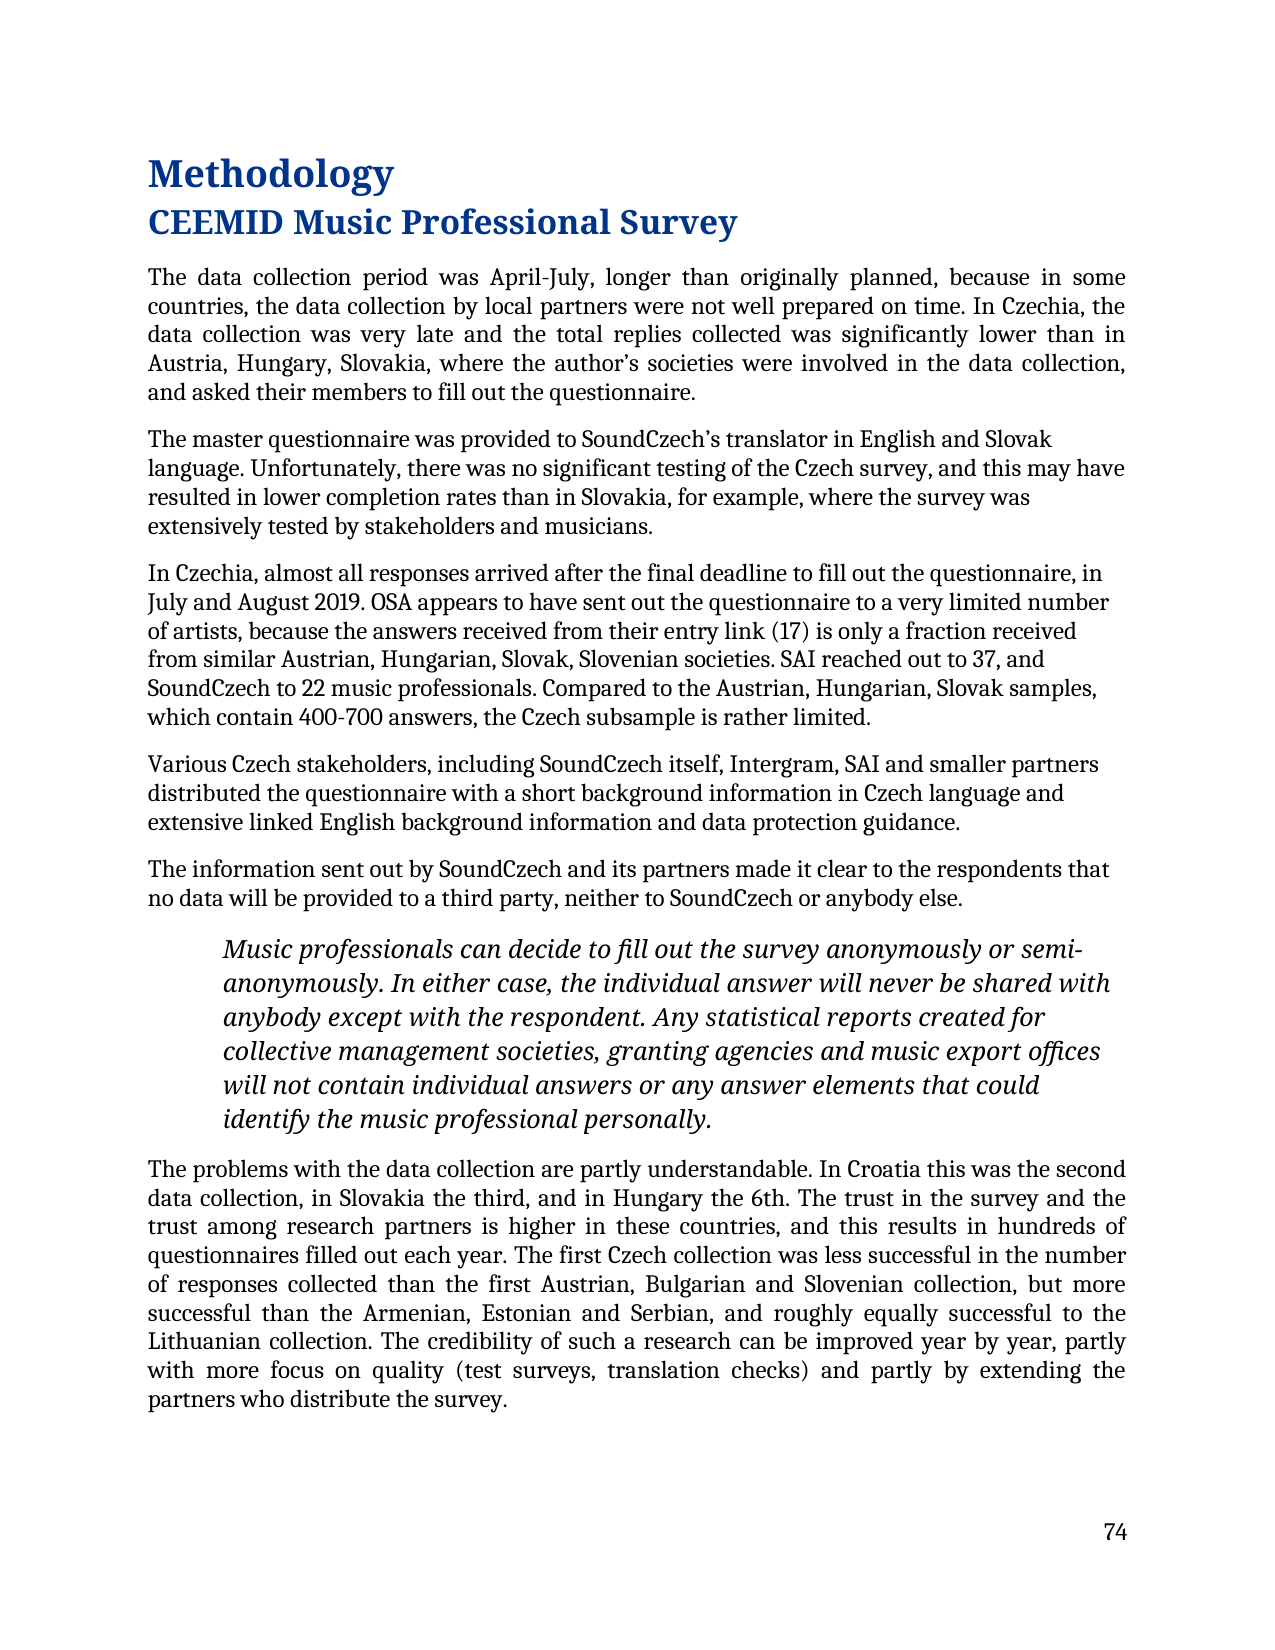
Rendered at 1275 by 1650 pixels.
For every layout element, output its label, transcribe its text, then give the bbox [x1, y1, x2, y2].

text The information sent out by SoundCzech and its partners made it clear to the respondents that no data will be provided to a third party, neither to SoundCzech or anybody else. [148, 855, 1127, 913]
text Various Czech stakeholders, including SoundCzech itself, Intergram, SAI and smaller partners distributed the questionnaire with a short background information in Czech language and extensive linked English background information and data protection guidance. [148, 750, 1127, 837]
subtitle CEEMID Music Professional Survey [148, 199, 1127, 244]
text The data collection period was April-July, longer than originally planned, because in some countries, the data collection by local partners were not well prepared on time. In Czechia, the data collection was very late and the total replies collected was significantly lower than in Austria, Hungary, Slovakia, where the author’s societies were involved in the data collection, and asked their members to fill out the questionnaire. [148, 263, 1127, 407]
subtitle Methodology [148, 148, 1127, 199]
text In Czechia, almost all responses arrived after the final deadline to fill out the questionnaire, in July and August 2019. OSA appears to have sent out the questionnaire to a very limited number of artists, because the answers received from their entry link (17) is only a fraction received from similar Austrian, Hungarian, Slovak, Slovenian societies. SAI reached out to 37, and SoundCzech to 22 music professionals. Compared to the Austrian, Hungarian, Slovak samples, which contain 400-700 answers, the Czech subsample is rather limited. [148, 559, 1127, 732]
text The master questionnaire was provided to SoundCzech’s translator in English and Slovak language. Unfortunately, there was no significant testing of the Czech survey, and this may have resulted in lower completion rates than in Slovakia, for example, where the survey was extensively tested by stakeholders and musicians. [148, 425, 1127, 540]
text Music professionals can decide to fill out the survey anonymously or semi-anonymously. In either case, the individual answer will never be shared with anybody except with the respondent. Any statistical reports created for collective management societies, granting agencies and music export offices will not contain individual answers or any answer elements that could identify the music professional personally. [223, 932, 1127, 1136]
text The problems with the data collection are partly understandable. In Croatia this was the second data collection, in Slovakia the third, and in Hungary the 6th. The trust in the survey and the trust among research partners is higher in these countries, and this results in hundreds of questionnaires filled out each year. The first Czech collection was less successful in the number of responses collected than the first Austrian, Bulgarian and Slovenian collection, but more successful than the Armenian, Estonian and Serbian, and roughly equally successful to the Lithuanian collection. The credibility of such a research can be improved year by year, partly with more focus on quality (test surveys, translation checks) and partly by extending the partners who distribute the survey. [148, 1155, 1127, 1413]
